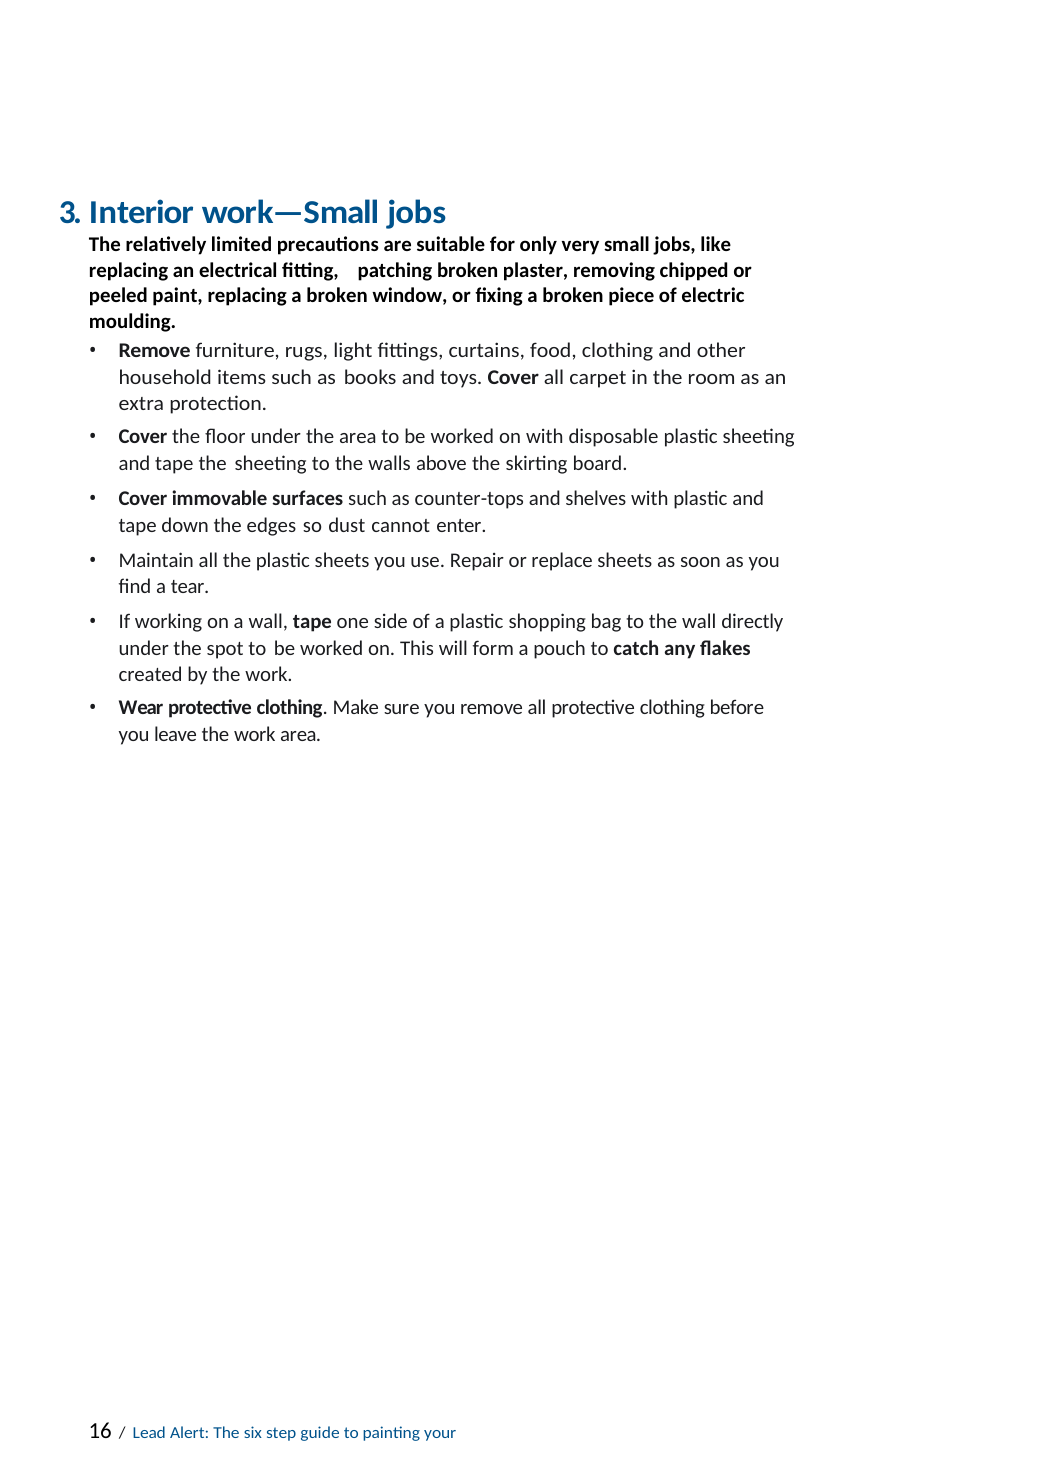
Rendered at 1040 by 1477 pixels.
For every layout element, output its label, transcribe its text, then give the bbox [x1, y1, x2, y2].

subtitle The relatively limited precautions are suitable for only very small jobs, like replacing an electrical fitting, patching broken plaster, removing chipped or peeled paint, replacing a broken window, or fixing a broken piece of electric moulding. [89, 232, 796, 333]
list Maintain all the plastic sheets you use. Repair or replace sheets as soon as you find a tear. [89, 545, 796, 599]
list Cover the floor under the area to be worked on with disposable plastic sheeting and tape the sheeting to the walls above the skirting board. [89, 421, 796, 476]
list Remove furniture, rugs, light fittings, curtains, food, clothing and other household items such as books and toys. Cover all carpet in the room as an extra protection. [89, 336, 796, 415]
list If working on a wall, tape one side of a plastic shopping bag to the wall directly under the spot to be worked on. This will form a pouch to catch any flakes created by the work. [89, 606, 796, 686]
list Interior work—Small jobs [58, 191, 964, 232]
list Wear protective clothing. Make sure you remove all protective clothing before you leave the work area. [89, 692, 796, 746]
list Cover immovable surfaces such as counter-tops and shelves with plastic and tape down the edges so dust cannot enter. [89, 483, 796, 537]
